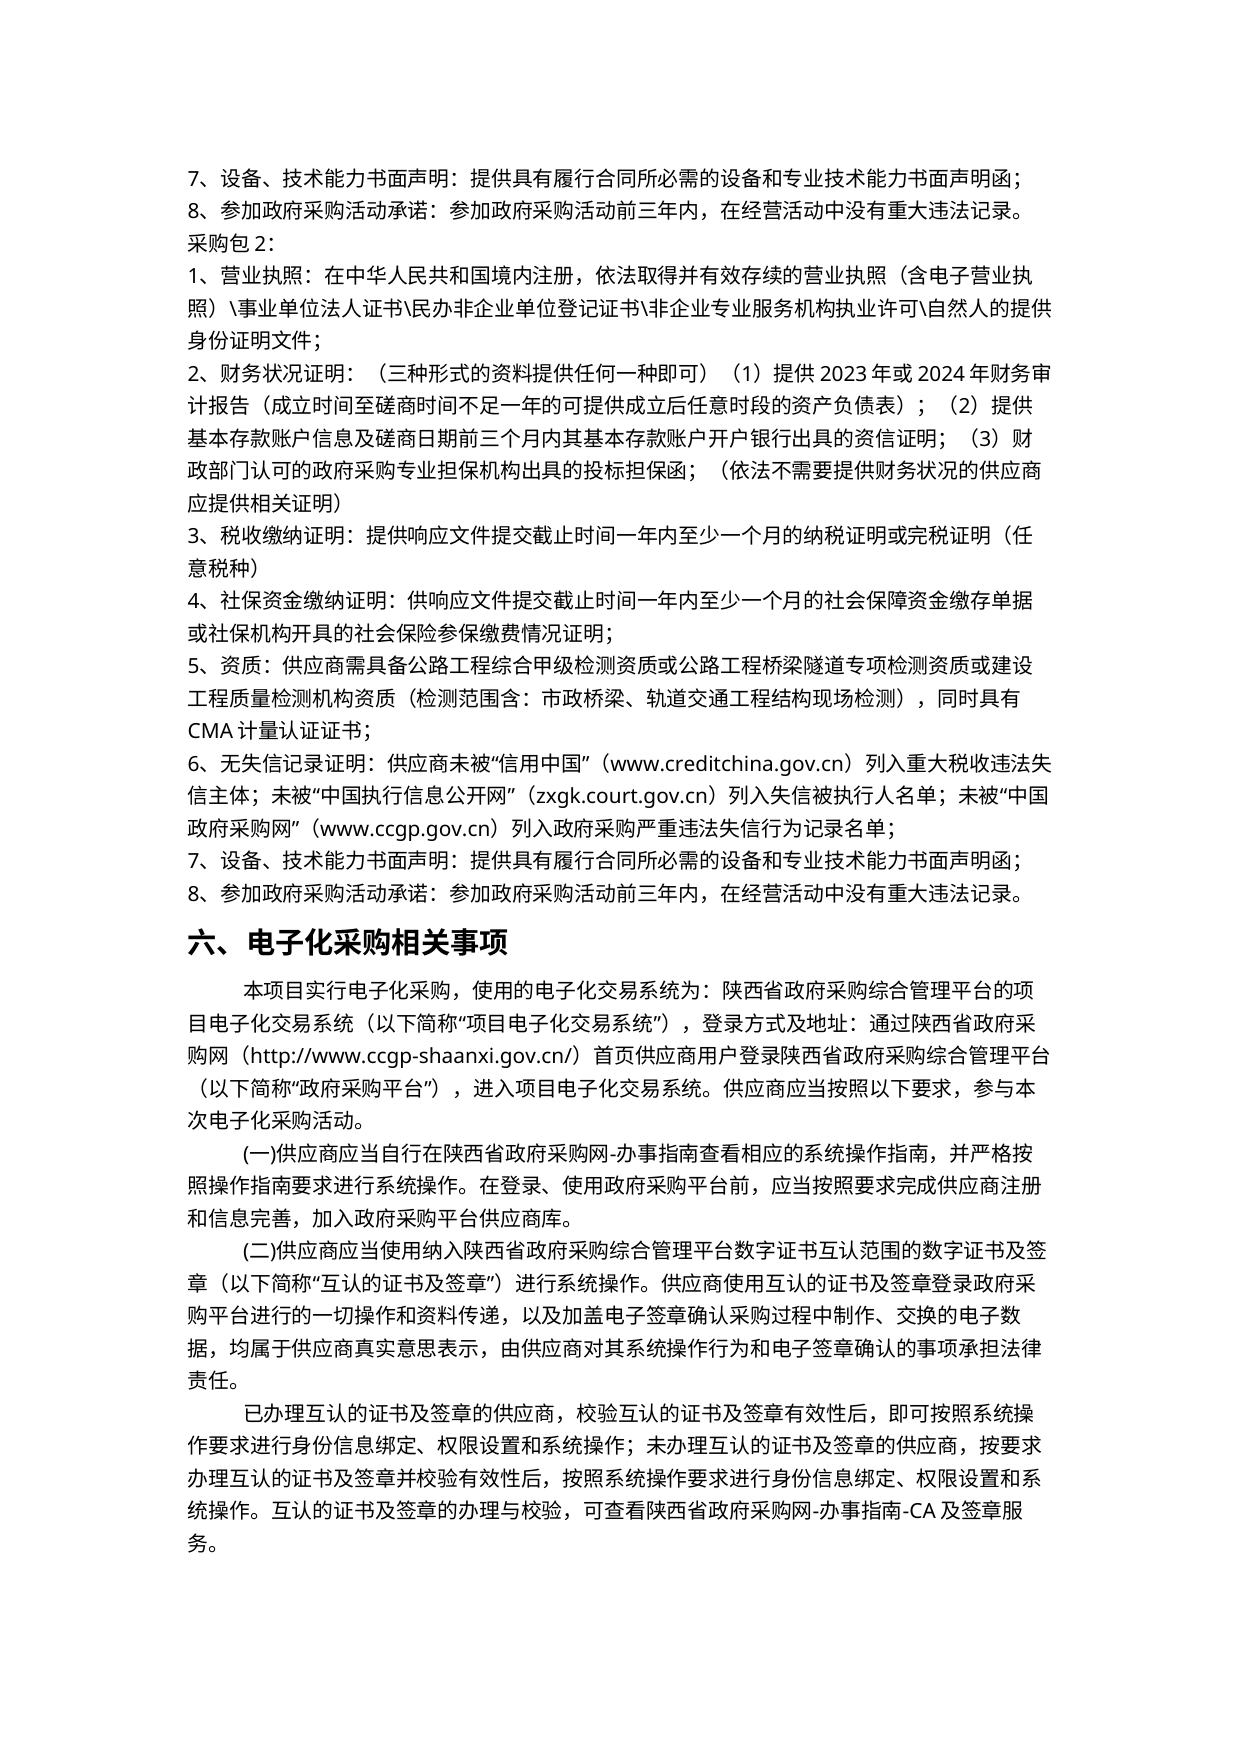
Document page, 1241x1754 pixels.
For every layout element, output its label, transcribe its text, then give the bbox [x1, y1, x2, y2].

text 5、资质：供应商需具备公路工程综合甲级检测资质或公路工程桥梁隧道专项检测资质或建设工程质量检测机构资质（检测范围含：市政桥梁、轨道交通工程结构现场检测），同时具有CMA计量认证证书； [187, 649, 1053, 747]
text 已办理互认的证书及签章的供应商，校验互认的证书及签章有效性后，即可按照系统操作要求进行身份信息绑定、权限设置和系统操作；未办理互认的证书及签章的供应商，按要求办理互认的证书及签章并校验有效性后，按照系统操作要求进行身份信息绑定、权限设置和系统操作。互认的证书及签章的办理与校验，可查看陕西省政府采购网-办事指南-CA及签章服务。 [187, 1397, 1053, 1559]
text 1、营业执照：在中华人民共和国境内注册，依法取得并有效存续的营业执照（含电子营业执照）\事业单位法人证书\民办非企业单位登记证书\非企业专业服务机构执业许可\自然人的提供身份证明文件； [187, 259, 1053, 357]
text 8、参加政府采购活动承诺：参加政府采购活动前三年内，在经营活动中没有重大违法记录。 [187, 877, 1053, 909]
text (二)供应商应当使用纳入陕西省政府采购综合管理平台数字证书互认范围的数字证书及签章（以下简称“互认的证书及签章”）进行系统操作。供应商使用互认的证书及签章登录政府采购平台进行的一切操作和资料传递，以及加盖电子签章确认采购过程中制作、交换的电子数据，均属于供应商真实意思表示，由供应商对其系统操作行为和电子签章确认的事项承担法律责任。 [187, 1234, 1053, 1397]
text 7、设备、技术能力书面声明：提供具有履行合同所必需的设备和专业技术能力书面声明函； [187, 844, 1053, 877]
text 7、设备、技术能力书面声明：提供具有履行合同所必需的设备和专业技术能力书面声明函； [187, 162, 1053, 194]
text 4、社保资金缴纳证明：供响应文件提交截止时间一年内至少一个月的社会保障资金缴存单据或社保机构开具的社会保险参保缴费情况证明； [187, 584, 1053, 649]
text 8、参加政府采购活动承诺：参加政府采购活动前三年内，在经营活动中没有重大违法记录。 [187, 194, 1053, 227]
text 6、无失信记录证明：供应商未被“信用中国”（www.creditchina.gov.cn）列入重大税收违法失信主体；未被“中国执行信息公开网”（zxgk.court.gov.cn）列入失信被执行人名单；未被“中国政府采购网”（www.ccgp.gov.cn）列入政府采购严重违法失信行为记录名单； [187, 747, 1053, 844]
text (一)供应商应当自行在陕西省政府采购网-办事指南查看相应的系统操作指南，并严格按照操作指南要求进行系统操作。在登录、使用政府采购平台前，应当按照要求完成供应商注册和信息完善，加入政府采购平台供应商库。 [187, 1137, 1053, 1234]
text 采购包2： [187, 227, 1053, 259]
text 3、税收缴纳证明：提供响应文件提交截止时间一年内至少一个月的纳税证明或完税证明（任意税种） [187, 519, 1053, 584]
text 六、电子化采购相关事项 [187, 909, 1053, 974]
text 本项目实行电子化采购，使用的电子化交易系统为：陕西省政府采购综合管理平台的项目电子化交易系统（以下简称“项目电子化交易系统”），登录方式及地址：通过陕西省政府采购网（http://www.ccgp-shaanxi.gov.cn/）首页供应商用户登录陕西省政府采购综合管理平台（以下简称“政府采购平台”），进入项目电子化交易系统。供应商应当按照以下要求，参与本次电子化采购活动。 [187, 974, 1053, 1137]
